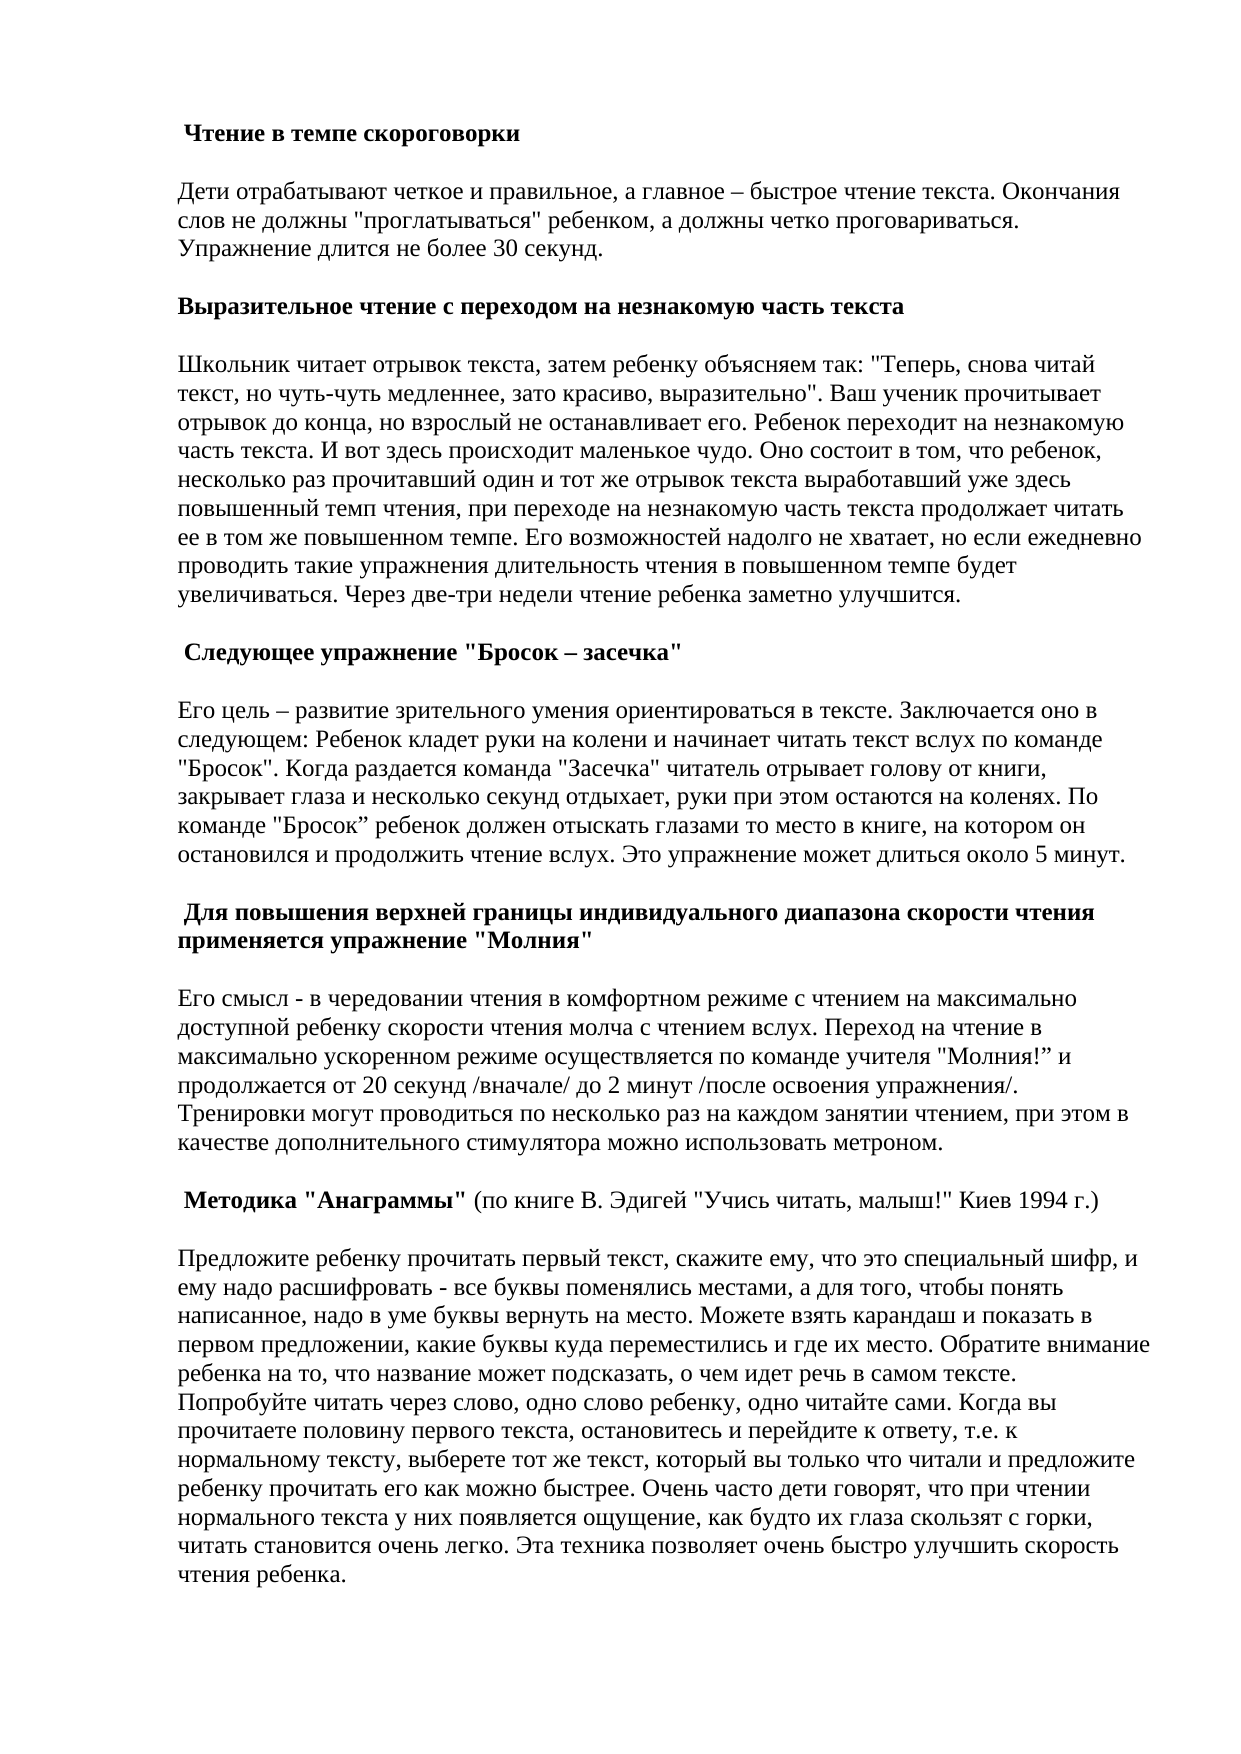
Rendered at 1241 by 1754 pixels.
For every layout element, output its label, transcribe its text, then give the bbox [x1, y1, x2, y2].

text Для повышения верхней границы индивидуального диапазона скорости чтения применяется упражнение "Молния" [177, 897, 1152, 954]
text Дети отрабатывают четкое и правильное, а главное – быстрое чтение текста. Окончания слов не должны "проглатываться" ребенком, а должны четко проговариваться. Упражнение длится не более 30 секунд. [177, 176, 1152, 262]
text Выразительное чтение с переходом на незнакомую часть текста [177, 291, 1152, 320]
text Методика "Анаграммы" (по книге В. Эдигей "Учись читать, малыш!" Киев 1994 г.) [177, 1185, 1152, 1214]
text Следующее упражнение "Бросок – засечка" [177, 637, 1152, 666]
text Чтение в темпе скороговорки [177, 118, 1152, 147]
text Его цель – развитие зрительного умения ориентироваться в тексте. Заключается оно в следующем: Ребенок кладет руки на колени и начинает читать текст вслух по команде "Бросок". Когда раздается команда "Засечка" читатель отрывает голову от книги, закрывает глаза и несколько секунд отдыхает, руки при этом остаются на коленях. По команде "Бросок” ребенок должен отыскать глазами то место в книге, на котором он остановился и продолжить чтение вслух. Это упражнение может длиться около 5 минут. [177, 695, 1152, 868]
text Предложите ребенку прочитать первый текст, скажите ему, что это специальный шифр, и ему надо расшифровать - все буквы поменялись местами, а для того, чтобы понять написанное, надо в уме буквы вернуть на место. Можете взять карандаш и показать в первом предложении, какие буквы куда переместились и где их место. Обратите внимание ребенка на то, что название может подсказать, о чем идет речь в самом тексте. Попробуйте читать через слово, одно слово ребенку, одно читайте сами. Когда вы прочитаете половину первого текста, остановитесь и перейдите к ответу, т.е. к нормальному тексту, выберете тот же текст, который вы только что читали и предложите ребенку прочитать его как можно быстрее. Очень часто дети говорят, что при чтении нормального текста у них появляется ощущение, как будто их глаза скользят с горки, читать становится очень легко. Эта техника позволяет очень быстро улучшить скорость чтения ребенка. [177, 1243, 1152, 1588]
text Школьник читает отрывок текста, затем ребенку объясняем так: "Теперь, снова читай текст, но чуть-чуть медленнее, зато красиво, выразительно". Ваш ученик прочитывает отрывок до конца, но взрослый не останавливает его. Ребенок переходит на незнакомую часть текста. И вот здесь происходит маленькое чудо. Оно состоит в том, что ребенок, несколько раз прочитавший один и тот же отрывок текста выработавший уже здесь повышенный темп чтения, при переходе на незнакомую часть текста продолжает читать ее в том же повышенном темпе. Его возможностей надолго не хватает, но если ежедневно проводить такие упражнения длительность чтения в повышенном темпе будет увеличиваться. Через две-три недели чтение ребенка заметно улучшится. [177, 349, 1152, 608]
text Его смысл - в чередовании чтения в комфортном режиме с чтением на максимально доступной ребенку скорости чтения молча с чтением вслух. Переход на чтение в максимально ускоренном режиме осуществляется по команде учителя "Молния!” и продолжается от 20 секунд /вначале/ до 2 минут /после освоения упражнения/. Тренировки могут проводиться по несколько раз на каждом занятии чтением, при этом в качестве дополнительного стимулятора можно использовать метроном. [177, 983, 1152, 1156]
